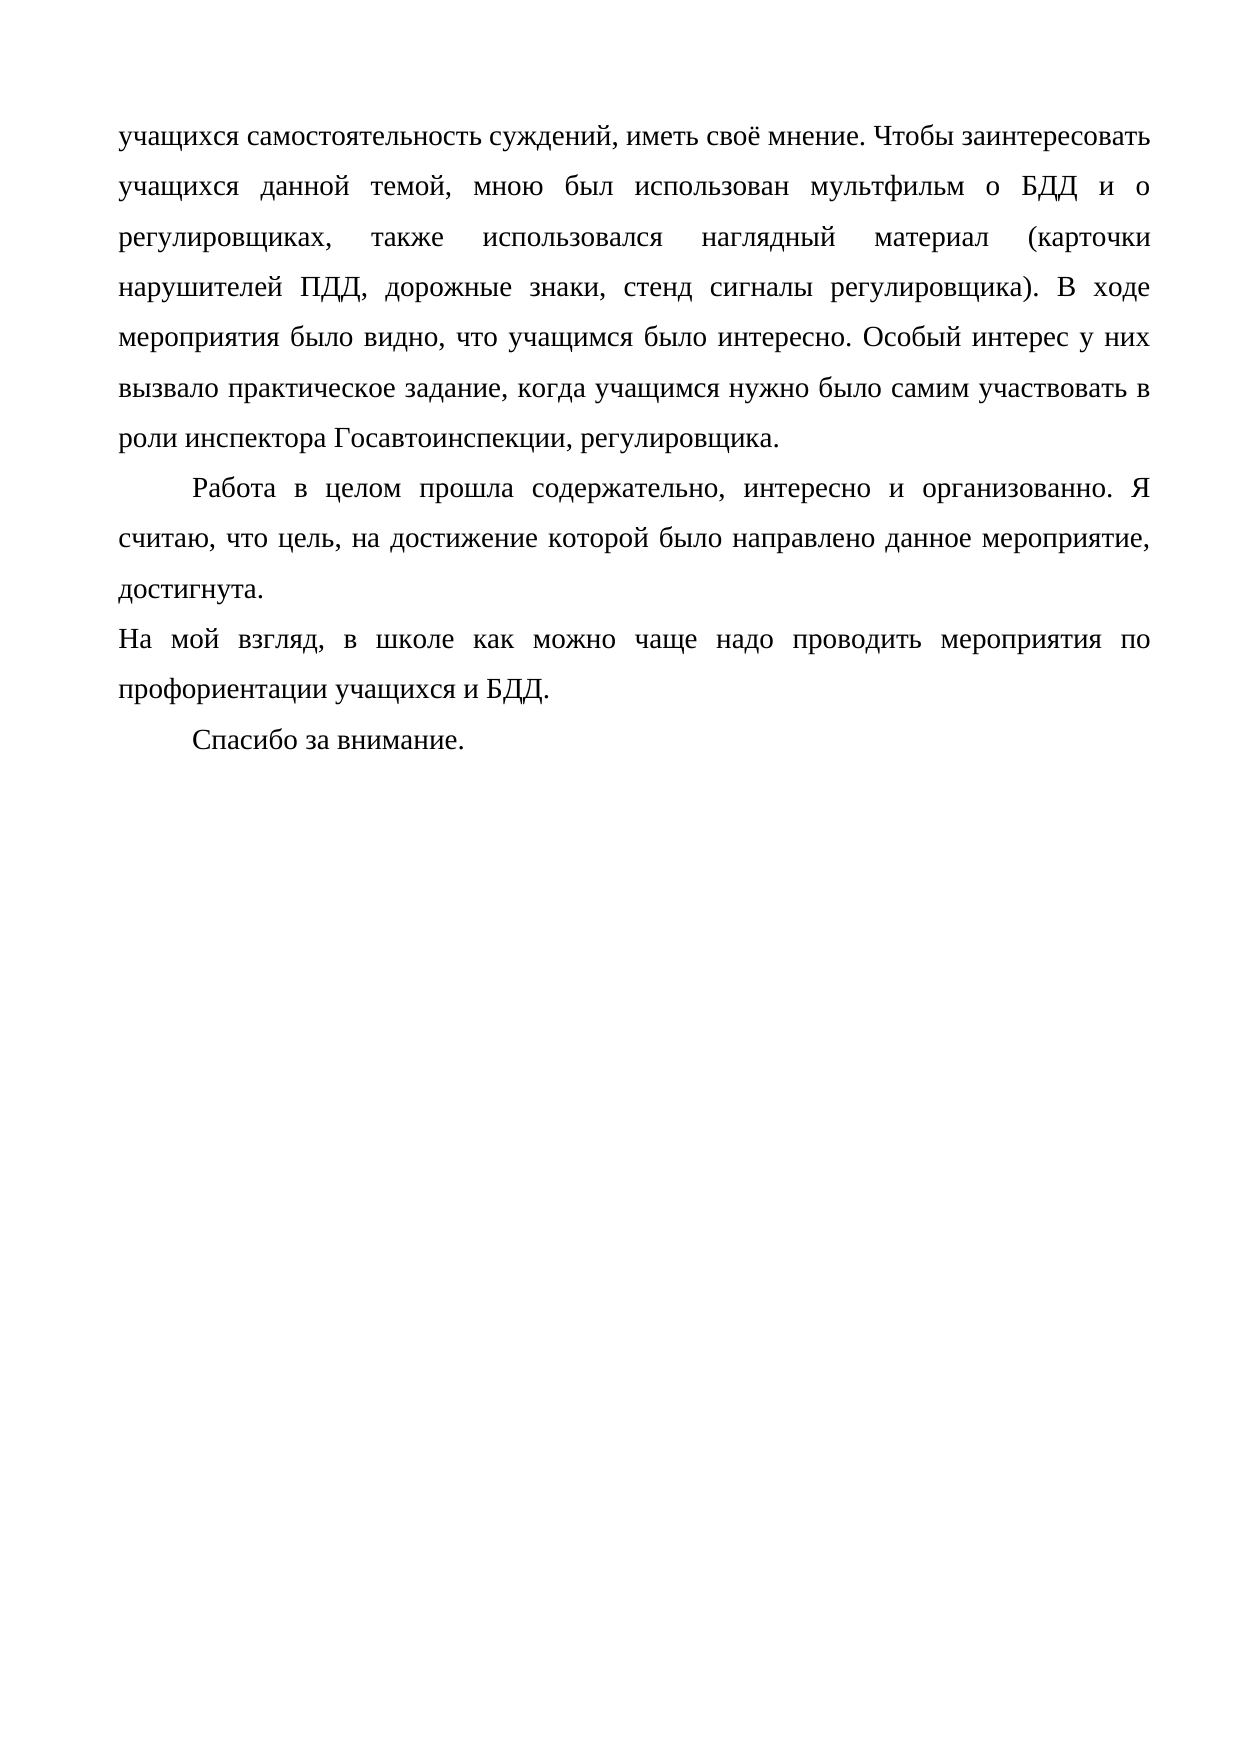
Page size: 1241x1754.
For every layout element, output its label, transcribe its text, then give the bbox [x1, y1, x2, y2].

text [118, 118, 1152, 453]
text Работа в целом прошла содержательно, интересно и организованно. Я считаю, что цель, на достижение которой было направлено данное мероприятие, достигнута. [118, 470, 1152, 604]
text На мой взгляд, в школе как можно чаще надо проводить мероприятия по профориентации учащихся и БДД. [118, 621, 1152, 705]
text Спасибо за внимание. [118, 722, 1152, 755]
